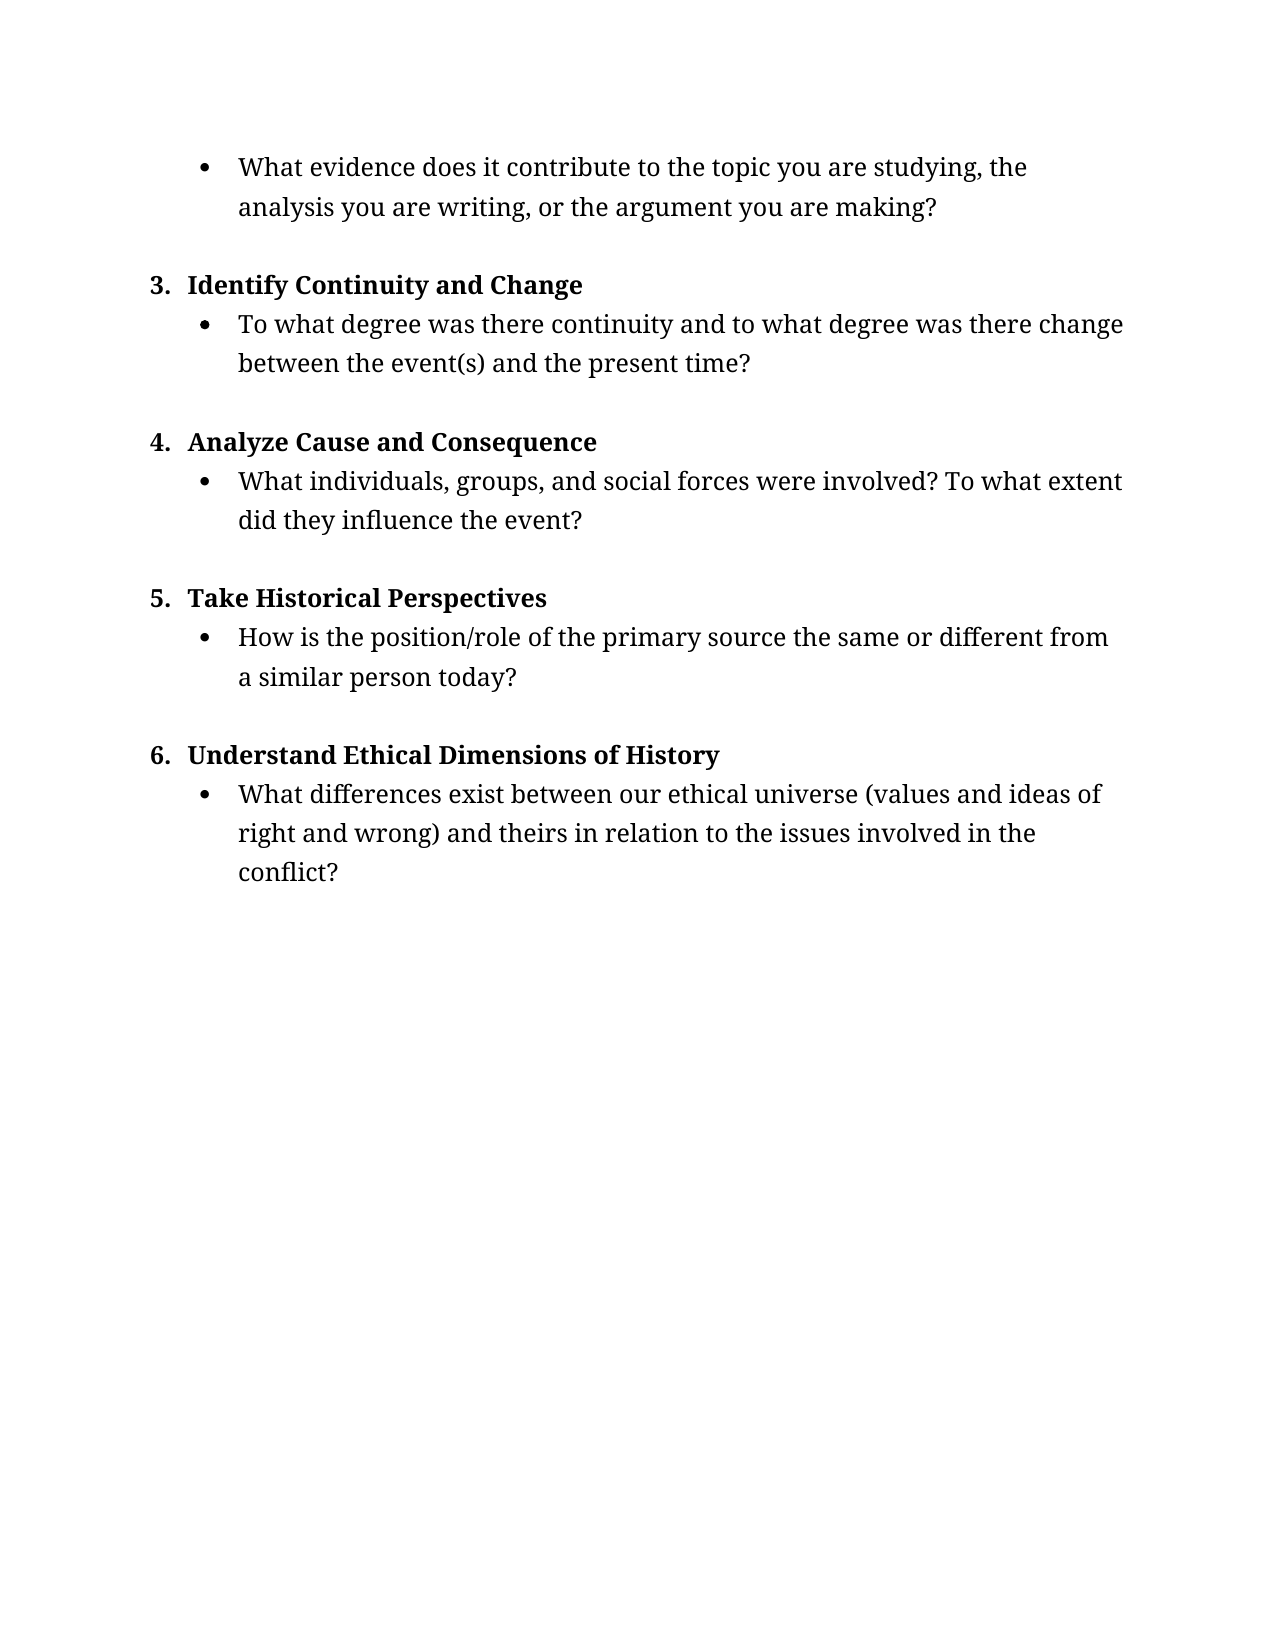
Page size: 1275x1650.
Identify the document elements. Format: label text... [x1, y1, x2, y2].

list What individuals, groups, and social forces were involved? To what extent did they influence the event? [200, 463, 1125, 537]
list Take Historical Perspectives [150, 581, 1125, 615]
list What evidence does it contribute to the topic you are studying, the analysis you are writing, or the argument you are making? [200, 150, 1125, 223]
list How is the position/role of the primary source the same or different from a similar person today? [200, 620, 1125, 693]
list What differences exist between our ethical universe (values and ideas of right and wrong) and theirs in relation to the issues involved in the conflict? [200, 777, 1125, 889]
list To what degree was there continuity and to what degree was there change between the event(s) and the present time? [200, 307, 1125, 380]
list Understand Ethical Dimensions of History [150, 737, 1125, 772]
list Identify Continuity and Change [150, 267, 1125, 302]
list Analyze Cause and Consequence [150, 424, 1125, 458]
